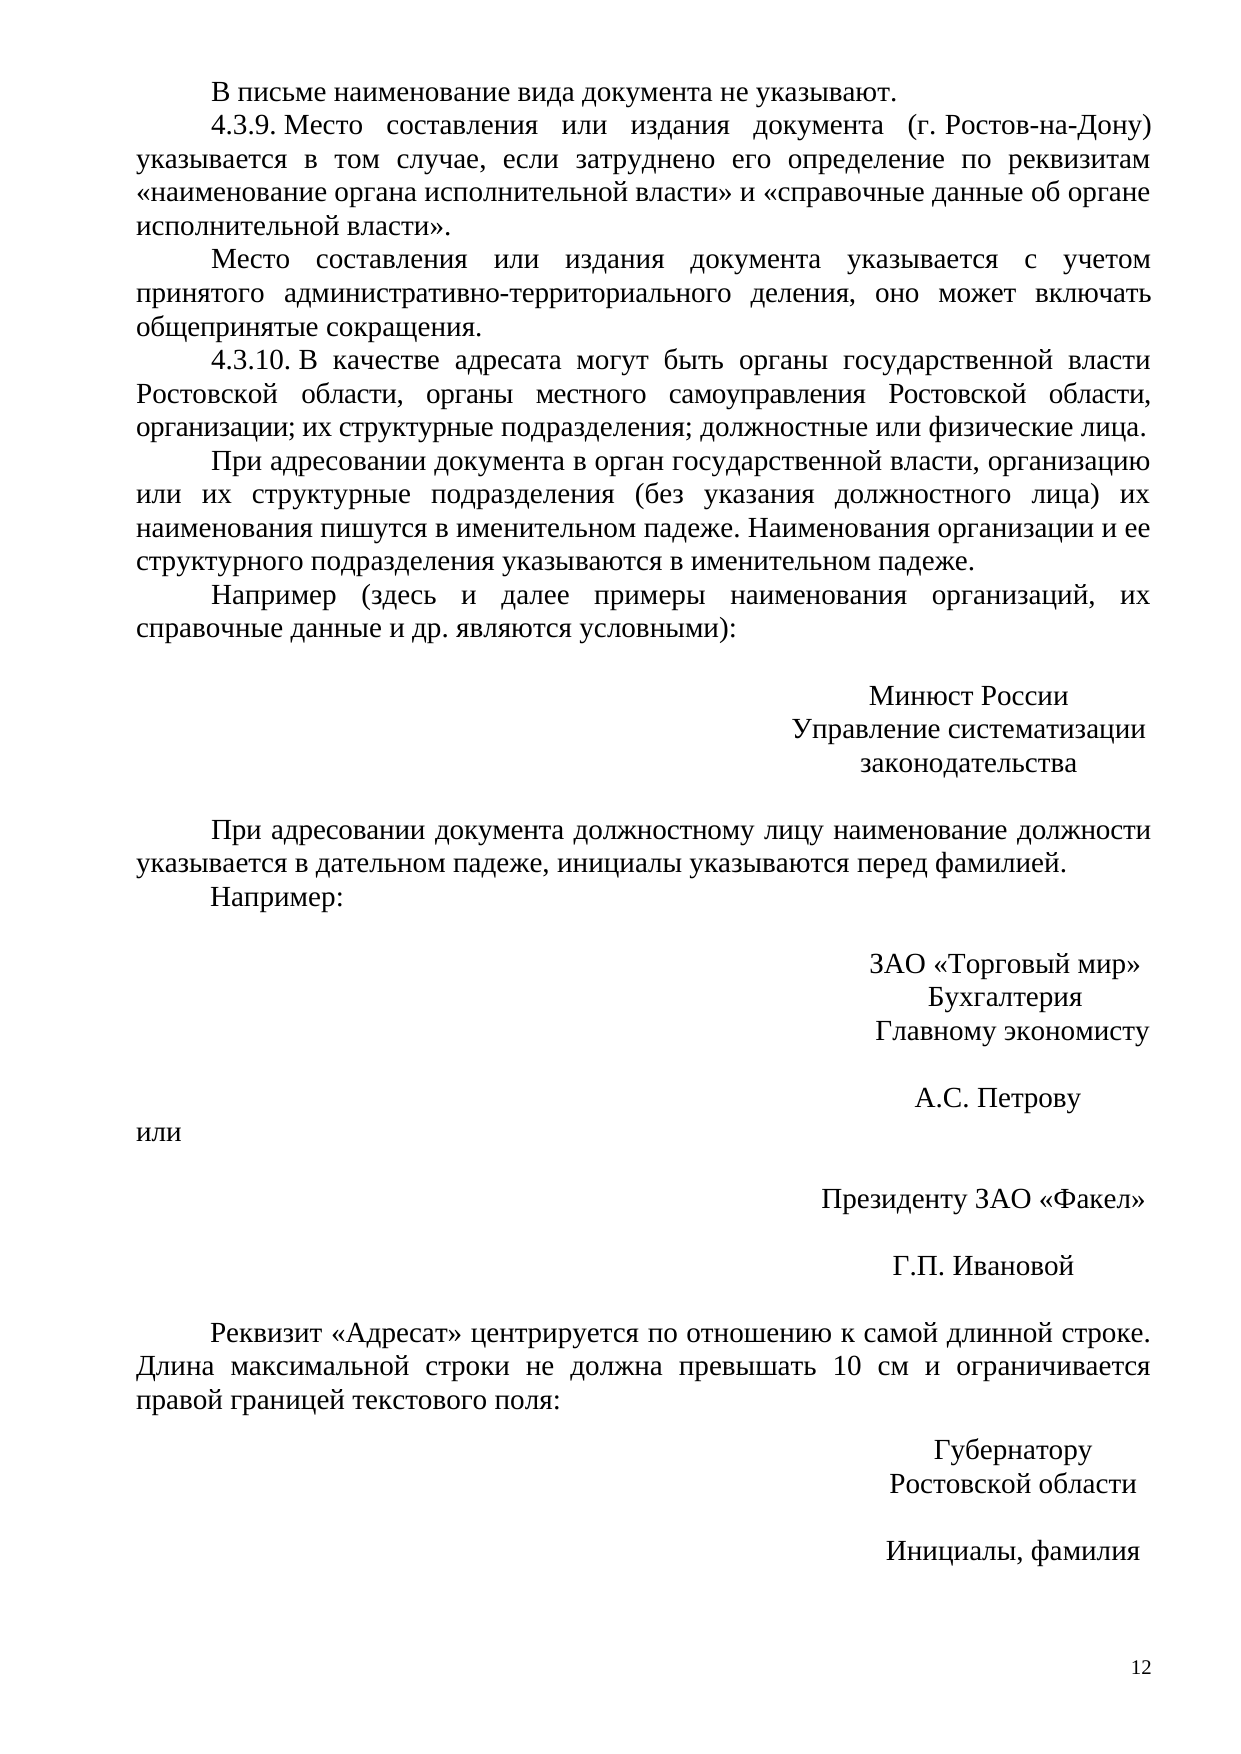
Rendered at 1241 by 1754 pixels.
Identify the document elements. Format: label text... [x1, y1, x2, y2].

text Г.П. Ивановой [815, 1248, 1152, 1281]
text Например: [136, 879, 1152, 912]
text При адресовании документа должностному лицу наименование должности указывается в дательном падеже, инициалы указываются перед фамилией. [136, 812, 1152, 879]
text При адресовании документа в орган государственной власти, организацию или их структурные подразделения (без указания должностного лица) их наименования пишутся в именительном падеже. Наименования организации и ее структурного подразделения указываются в именительном падеже. [136, 443, 1152, 577]
text или [136, 1114, 1152, 1147]
text Реквизит «Адресат» центрируется по отношению к самой длинной строке. Длина максимальной строки не должна превышать 10 см и ограничивается правой границей текстового поля: [136, 1315, 1152, 1416]
text Инициалы, фамилия [874, 1533, 1152, 1566]
text В письме наименование вида документа не указывают. [136, 74, 1152, 107]
text А.С. Петрову [786, 1080, 1152, 1114]
text 4.3.9. Место составления или издания документа (г. Ростов-на-Дону) указывается в том случае, если затруднено его определение по реквизитам «наименование органа исполнительной власти» и «справочные данные об органе исполнительной власти». [136, 107, 1152, 242]
text Место составления или издания документа указывается с учетом принятого административно-территориального деления, оно может включать общепринятые сокращения. [136, 242, 1152, 342]
text Ростовской области [874, 1466, 1152, 1499]
text Минюст России Управление систематизации законодательства [786, 678, 1152, 778]
text Например (здесь и далее примеры наименования организаций, их справочные данные и др. являются условными): [136, 577, 1152, 644]
text Президенту ЗАО «Факел» [815, 1181, 1152, 1214]
text 4.3.10. В качестве адресата могут быть органы государственной власти Ростовской области, органы местного самоуправления Ростовской области, организации; их структурные подразделения; должностные или физические лица. [136, 342, 1152, 443]
text ЗАО «Торговый мир» [786, 946, 1152, 979]
text Бухгалтерия Главному экономисту [786, 979, 1152, 1047]
text Губернатору [874, 1432, 1152, 1466]
